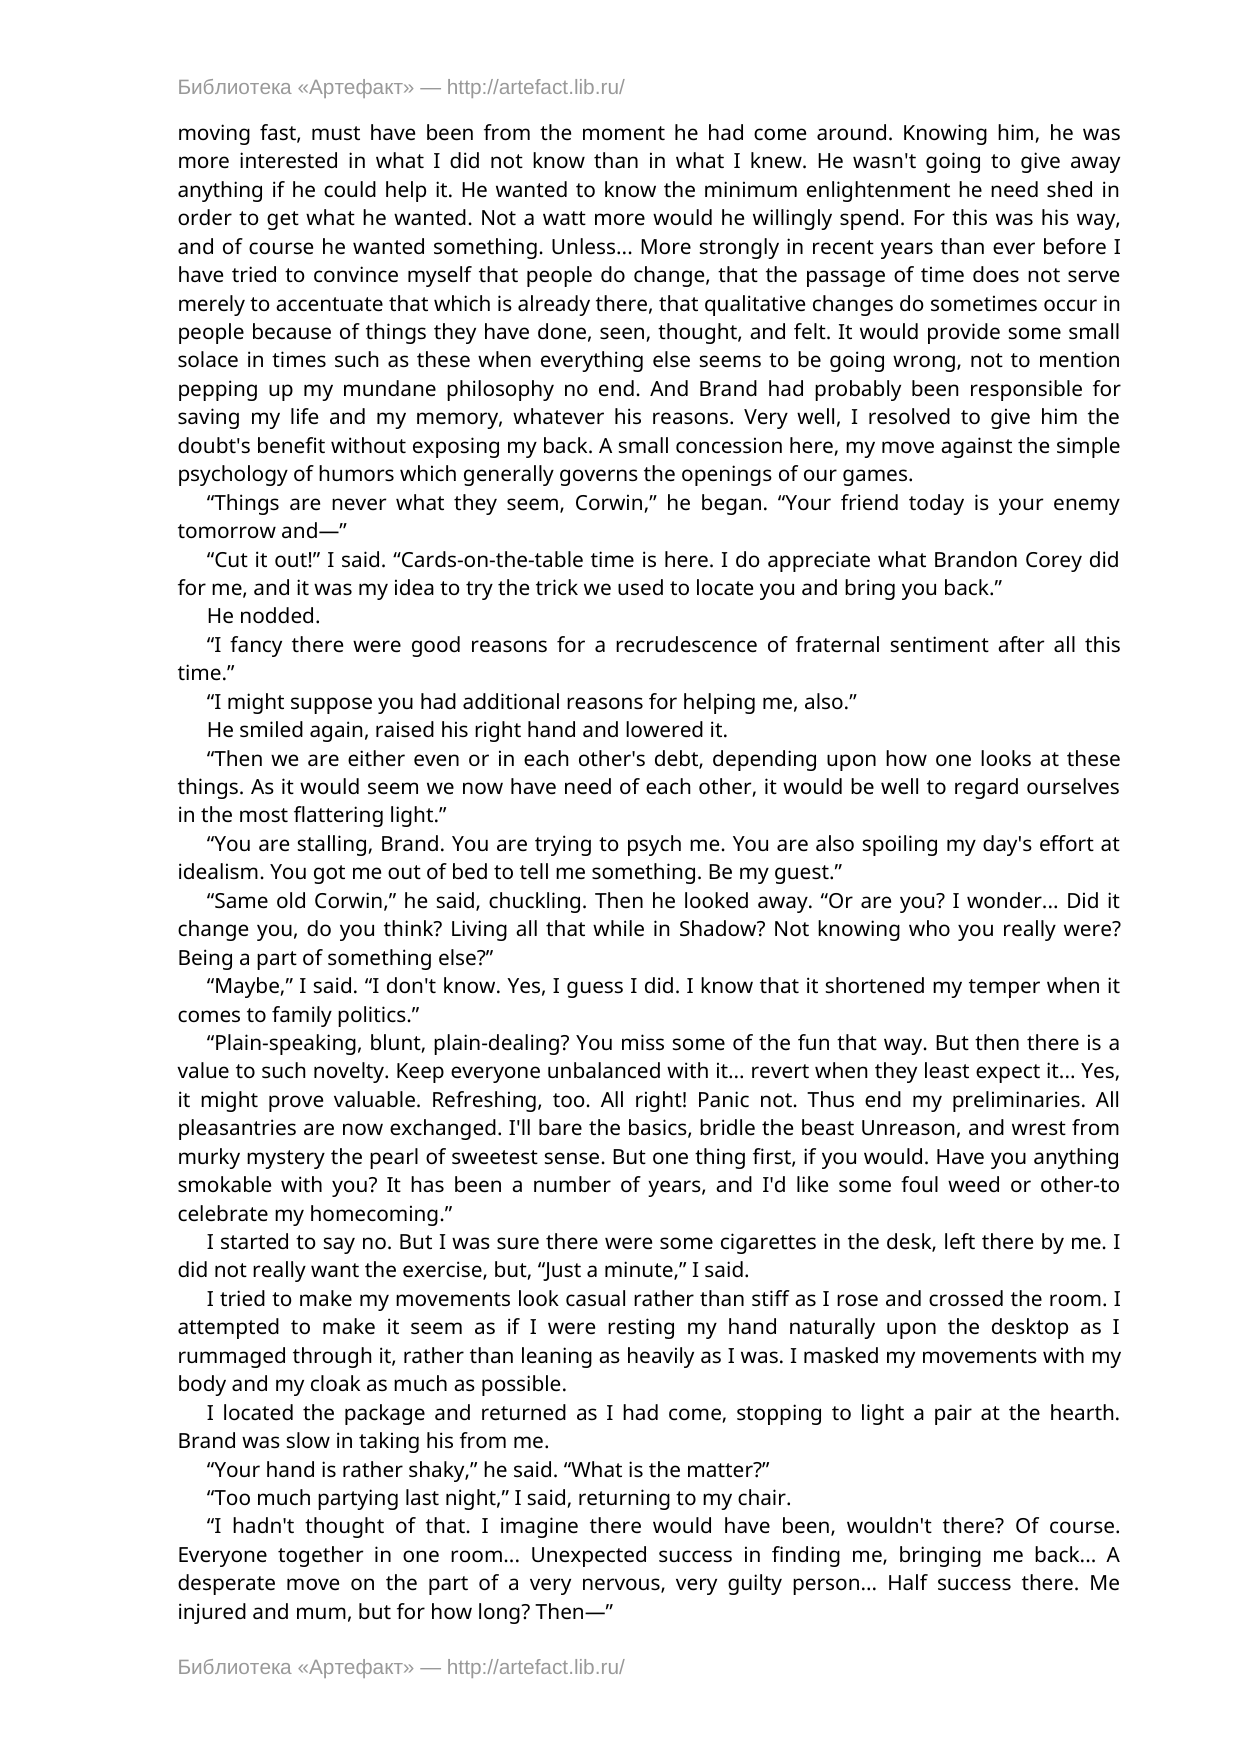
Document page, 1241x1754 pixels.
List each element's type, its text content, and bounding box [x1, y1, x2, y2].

text He smiled again, raised his right hand and lowered it. [177, 715, 1122, 744]
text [177, 118, 1122, 488]
text “Same old Corwin,” he said, chuckling. Then he looked away. “Or are you? I wonder... Did it change you, do you think? Living all that while in Shadow? Not knowing who you really were? Being a part of something else?” [177, 886, 1122, 971]
text I started to say no. But I was sure there were some cigarettes in the desk, left there by me. I did not really want the exercise, but, “Just a minute,” I said. [177, 1227, 1122, 1284]
text “I fancy there were good reasons for a recrudescence of fraternal sentiment after all this time.” [177, 630, 1122, 687]
text “Too much partying last night,” I said, returning to my chair. [177, 1483, 1122, 1512]
text “I might suppose you had additional reasons for helping me, also.” [177, 687, 1122, 715]
text “I hadn't thought of that. I imagine there would have been, wouldn't there? Of course. Everyone together in one room... Unexpected success in finding me, bringing me back... A desperate move on the part of a very nervous, very guilty person... Half success there. Me injured and mum, but for how long? Then—” [177, 1512, 1122, 1625]
text “Then we are either even or in each other's debt, depending upon how one looks at these things. As it would seem we now have need of each other, it would be well to regard ourselves in the most flattering light.” [177, 744, 1122, 829]
text “Your hand is rather shaky,” he said. “What is the matter?” [177, 1455, 1122, 1483]
text “You are stalling, Brand. You are trying to psych me. You are also spoiling my day's effort at idealism. You got me out of bed to tell me something. Be my guest.” [177, 829, 1122, 886]
text “Maybe,” I said. “I don't know. Yes, I guess I did. I know that it shortened my temper when it comes to family politics.” [177, 971, 1122, 1028]
text He nodded. [177, 602, 1122, 630]
text “Plain-speaking, blunt, plain-dealing? You miss some of the fun that way. But then there is a value to such novelty. Keep everyone unbalanced with it... revert when they least expect it... Yes, it might prove valuable. Refreshing, too. All right! Panic not. Thus end my preliminaries. All pleasantries are now exchanged. I'll bare the basics, bridle the beast Unreason, and wrest from murky mystery the pearl of sweetest sense. But one thing first, if you would. Have you anything smokable with you? It has been a number of years, and I'd like some foul weed or other-to celebrate my homecoming.” [177, 1028, 1122, 1227]
text “Things are never what they seem, Corwin,” he began. “Your friend today is your enemy tomorrow and—” [177, 488, 1122, 545]
text I tried to make my movements look casual rather than stiff as I rose and crossed the room. I attempted to make it seem as if I were resting my hand naturally upon the desktop as I rummaged through it, rather than leaning as heavily as I was. I masked my movements with my body and my cloak as much as possible. [177, 1284, 1122, 1398]
text I located the package and returned as I had come, stopping to light a pair at the hearth. Brand was slow in taking his from me. [177, 1398, 1122, 1455]
text “Cut it out!” I said. “Cards-on-the-table time is here. I do appreciate what Brandon Corey did for me, and it was my idea to try the trick we used to locate you and bring you back.” [177, 545, 1122, 602]
